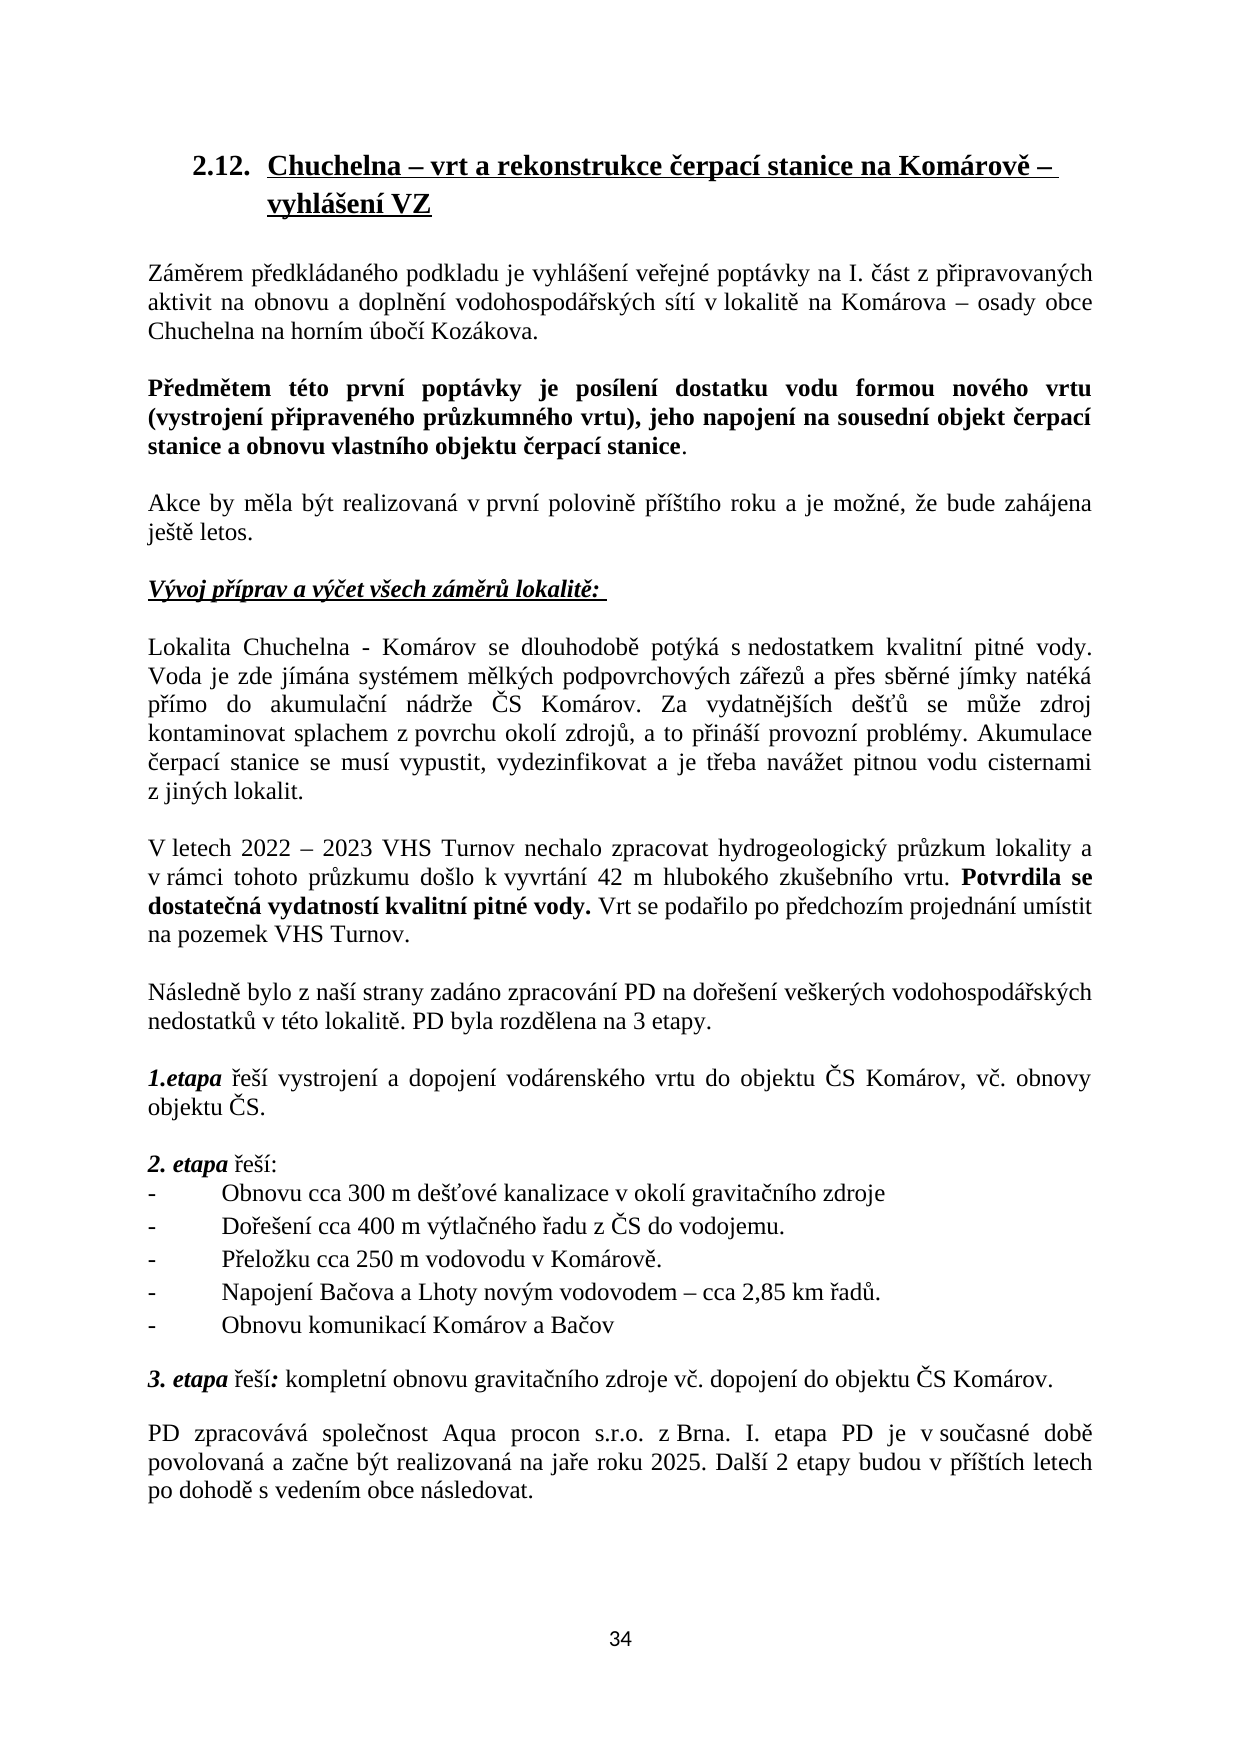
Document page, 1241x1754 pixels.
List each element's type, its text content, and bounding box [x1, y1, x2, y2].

list Akce by měla být realizovaná v první polovině příštího roku a je možné, že bude zahájena ještě letos. [148, 488, 1093, 546]
list Dořešení cca 400 m výtlačného řadu z ČS do vodojemu. [148, 1211, 1093, 1240]
list Přeložku cca 250 m vodovodu v Komárově. [148, 1244, 1093, 1273]
list Předmětem této první poptávky je posílení dostatku vodu formou nového vrtu (vystrojení připraveného průzkumného vrtu), jeho napojení na sousední objekt čerpací stanice a obnovu vlastního objektu čerpací stanice. [148, 373, 1093, 459]
list Napojení Bačova a Lhoty novým vodovodem – cca 2,85 km řadů. [148, 1277, 1093, 1306]
list 1.etapa řeší vystrojení a dopojení vodárenského vrtu do objektu ČS Komárov, vč. obnovy objektu ČS. [148, 1063, 1093, 1121]
list Následně bylo z naší strany zadáno zpracování PD na dořešení veškerých vodohospodářských nedostatků v této lokalitě. PD byla rozdělena na 3 etapy. [148, 977, 1093, 1034]
subtitle Chuchelna – vrt a rekonstrukce čerpací stanice na Komárově – vyhlášení VZ [192, 148, 1093, 220]
list Obnovu komunikací Komárov a Bačov [148, 1310, 1093, 1339]
list PD zpracovává společnost Aqua procon s.r.o. z Brna. I. etapa PD je v současné době povolovaná a začne být realizovaná na jaře roku 2025. Další 2 etapy budou v příštích letech po dohodě s vedením obce následovat. [148, 1418, 1093, 1504]
list Lokalita Chuchelna - Komárov se dlouhodobě potýká s nedostatkem kvalitní pitné vody. Voda je zde jímána systémem mělkých podpovrchových zářezů a přes sběrné jímky natéká přímo do akumulační nádrže ČS Komárov. Za vydatnějších dešťů se může zdroj kontaminovat splachem z povrchu okolí zdrojů, a to přináší provozní problémy. Akumulace čerpací stanice se musí vypustit, vydezinfikovat a je třeba navážet pitnou vodu cisternami z jiných lokalit. [148, 632, 1093, 804]
list Obnovu cca 300 m dešťové kanalizace v okolí gravitačního zdroje [148, 1178, 1093, 1207]
text 3. etapa řeší: kompletní obnovu gravitačního zdroje vč. dopojení do objektu ČS Komárov. [148, 1364, 1093, 1393]
list V letech 2022 – 2023 VHS Turnov nechalo zpracovat hydrogeologický průzkum lokality a v rámci tohoto průzkumu došlo k vyvrtání 42 m hlubokého zkušebního vrtu. Potvrdila se dostatečná vydatností kvalitní pitné vody. Vrt se podařilo po předchozím projednání umístit na pozemek VHS Turnov. [148, 833, 1093, 948]
list Záměrem předkládaného podkladu je vyhlášení veřejné poptávky na I. část z připravovaných aktivit na obnovu a doplnění vodohospodářských sítí v lokalitě na Komárova – osady obce Chuchelna na horním úbočí Kozákova. [148, 258, 1093, 344]
list Vývoj příprav a výčet všech záměrů lokalitě: [148, 574, 1093, 603]
list 2. etapa řeší: [148, 1149, 1093, 1178]
